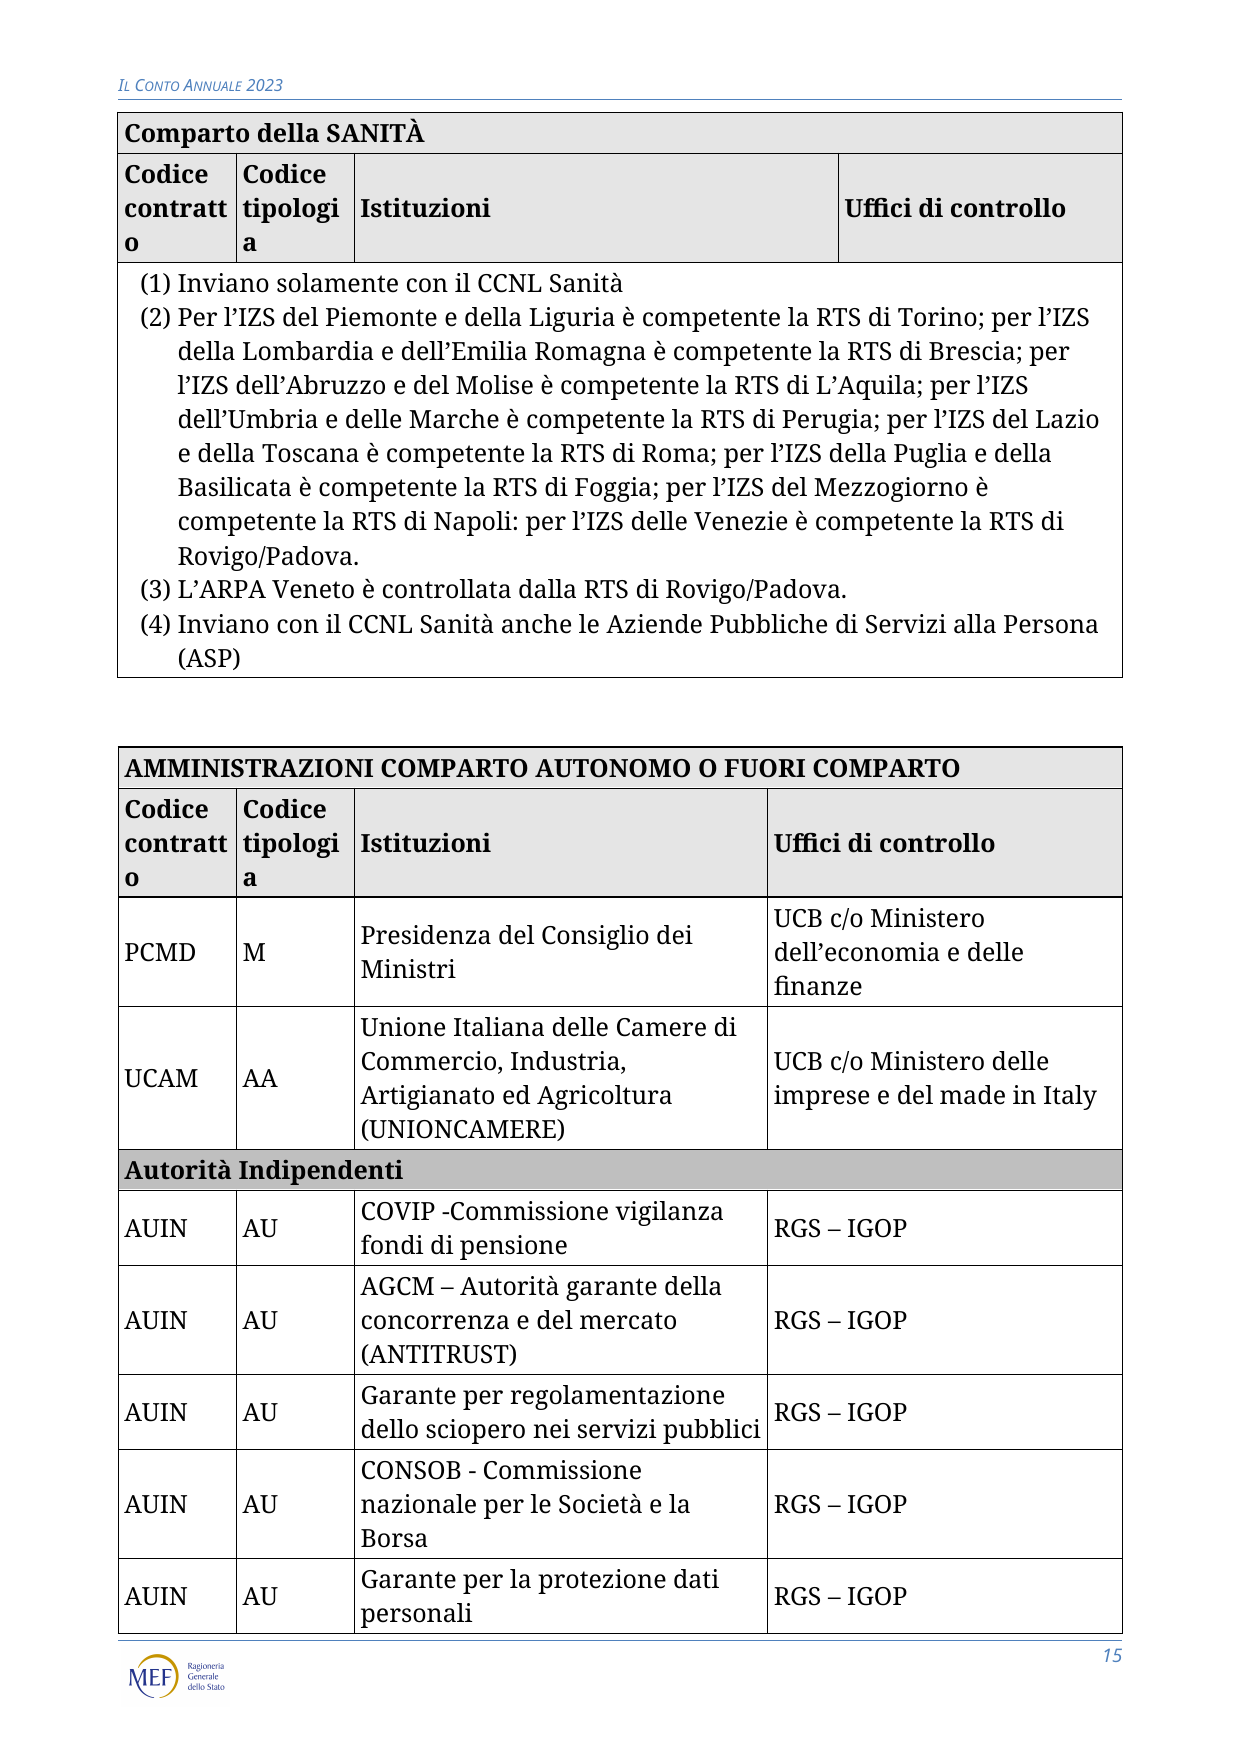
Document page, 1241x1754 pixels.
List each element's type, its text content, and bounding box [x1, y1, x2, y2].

table_cell Garante per regolamentazione dello sciopero nei servizi pubblici [355, 1375, 767, 1449]
table_cell RGS – IGOP [768, 1191, 1122, 1264]
table_cell Garante per la protezione dati personali [355, 1559, 767, 1633]
table_cell AUIN [119, 1450, 236, 1558]
table_cell COVIP -Commissione vigilanza fondi di pensione [355, 1191, 767, 1264]
table_cell AUIN [119, 1191, 236, 1264]
picture [120, 1645, 231, 1707]
table_cell Autorità Indipendenti [119, 1150, 1122, 1189]
table_cell Uffici di controllo [768, 789, 1122, 896]
table_cell RGS – IGOP [768, 1266, 1122, 1374]
table_cell AU [237, 1559, 354, 1633]
table_cell AU [237, 1191, 354, 1264]
table_cell Istituzioni [355, 154, 838, 262]
table_cell UCAM [119, 1007, 236, 1149]
table_cell AU [237, 1266, 354, 1374]
table_cell UCB c/o Ministero dell’economia e delle finanze [768, 898, 1122, 1006]
table_cell AUIN [119, 1559, 236, 1633]
table_cell Uffici di controllo [839, 154, 1122, 262]
table_cell AGCM – Autorità garante della concorrenza e del mercato (ANTITRUST) [355, 1266, 767, 1374]
table_cell Codice contratto [118, 154, 236, 262]
table_cell AUIN [119, 1266, 236, 1374]
table_cell UCB c/o Ministero delle imprese e del made in Italy [768, 1007, 1122, 1149]
table_cell RGS – IGOP [768, 1375, 1122, 1449]
table_cell Codice tipologia [237, 789, 354, 896]
table_cell AUIN [119, 1375, 236, 1449]
table_cell Codice contratto [119, 789, 236, 896]
table_cell M [237, 898, 354, 1006]
table_cell Unione Italiana delle Camere di Commercio, Industria, Artigianato ed Agricoltura (UNIONCAMERE) [355, 1007, 767, 1149]
table_cell PCMD [119, 898, 236, 1006]
table_header Comparto della SANITÀ [118, 113, 1122, 153]
table_cell RGS – IGOP [768, 1450, 1122, 1558]
table_cell AU [237, 1375, 354, 1449]
table_cell RGS – IGOP [768, 1559, 1122, 1633]
table_cell Codice tipologia [237, 154, 354, 262]
table_cell Presidenza del Consiglio dei Ministri [355, 898, 767, 1006]
table_cell AU [237, 1450, 354, 1558]
table_cell Istituzioni [355, 789, 767, 896]
table_cell Inviano solamente con il CCNL Sanità Per l’IZS del Piemonte e della Liguria è competente la RTS di Torino; per l’IZS della Lombardia e dell’Emilia Romagna è competente la RTS di Brescia; per l’IZS dell’Abruzzo e del Molise è competente la RTS di L’Aquila; per l’IZS dell’Umbria e delle Marche è competente la RTS di Perugia; per l’IZS del Lazio e della Toscana è competente la RTS di Roma; per l’IZS della Puglia e della Basilicata è competente la RTS di Foggia; per l’IZS del Mezzogiorno è competente la RTS di Napoli: per l’IZS delle Venezie è competente la RTS di Rovigo/Padova. L’ARPA Veneto è controllata dalla RTS di Rovigo/Padova. Inviano con il CCNL Sanità anche le Aziende Pubbliche di Servizi alla Persona (ASP) [118, 263, 1122, 677]
table_header AMMINISTRAZIONI COMPARTO AUTONOMO O FUORI COMPARTO [119, 748, 1122, 787]
table_cell CONSOB - Commissione nazionale per le Società e la Borsa [355, 1450, 767, 1558]
table_cell AA [237, 1007, 354, 1149]
